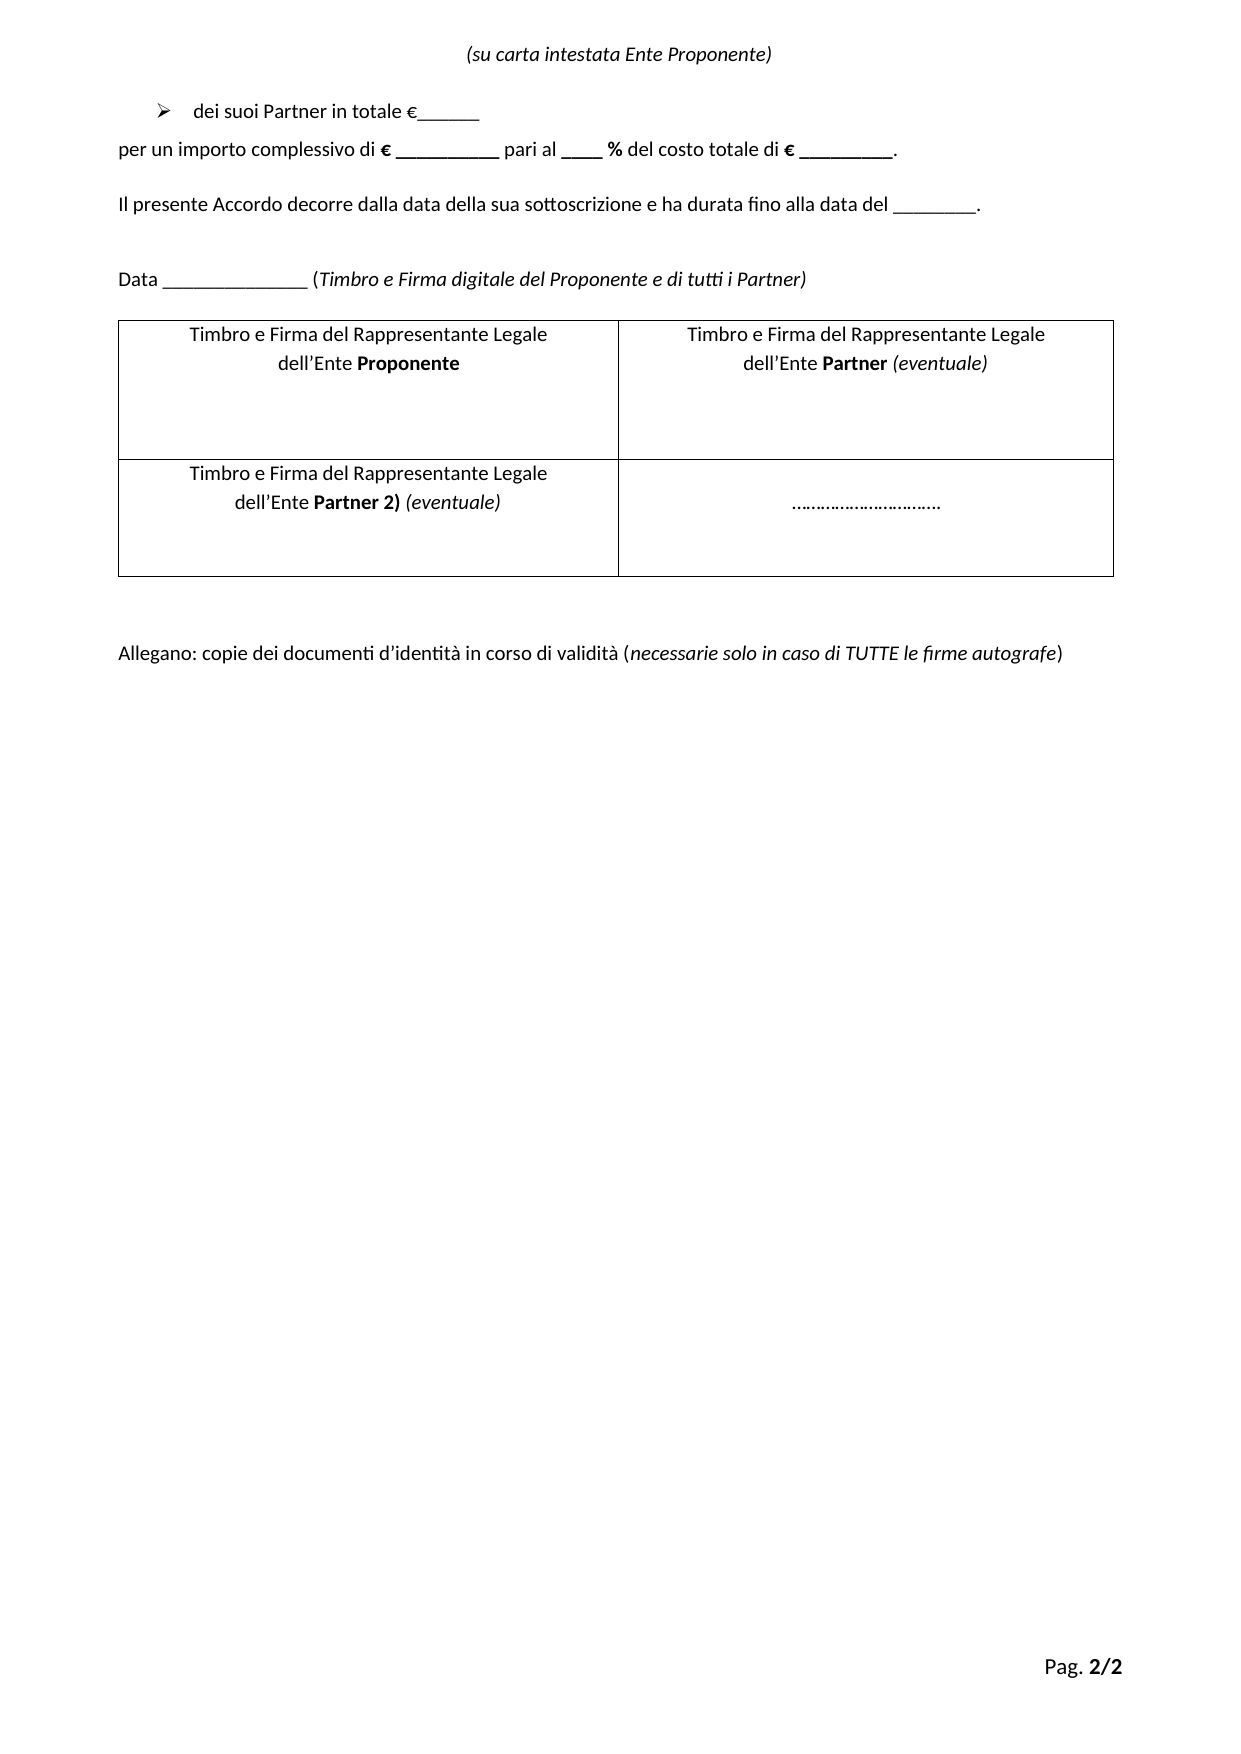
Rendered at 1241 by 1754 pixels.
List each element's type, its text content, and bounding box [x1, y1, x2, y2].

text Il presente Accordo decorre dalla data della sua sottoscrizione e ha durata fino alla data del ________. [118, 191, 1122, 216]
text Data ______________ (Timbro e Firma digitale del Proponente e di tutti i Partner) [118, 266, 1122, 292]
table_cell …………………………. [619, 460, 1113, 576]
table_header Timbro e Firma del Rappresentante Legale dell’Ente Partner (eventuale) [619, 321, 1113, 459]
list dei suoi Partner in totale €______ [156, 99, 1122, 124]
text Allegano: copie dei documenti d’identità in corso di validità (necessarie solo in caso di TUTTE le firme autografe) [118, 640, 1122, 665]
text per un importo complessivo di € __________ pari al ____ % del costo totale di € _________. [118, 137, 1122, 162]
table_header Timbro e Firma del Rappresentante Legale dell’Ente Proponente [119, 321, 618, 459]
table_cell Timbro e Firma del Rappresentante Legale dell’Ente Partner 2) (eventuale) [119, 460, 618, 576]
